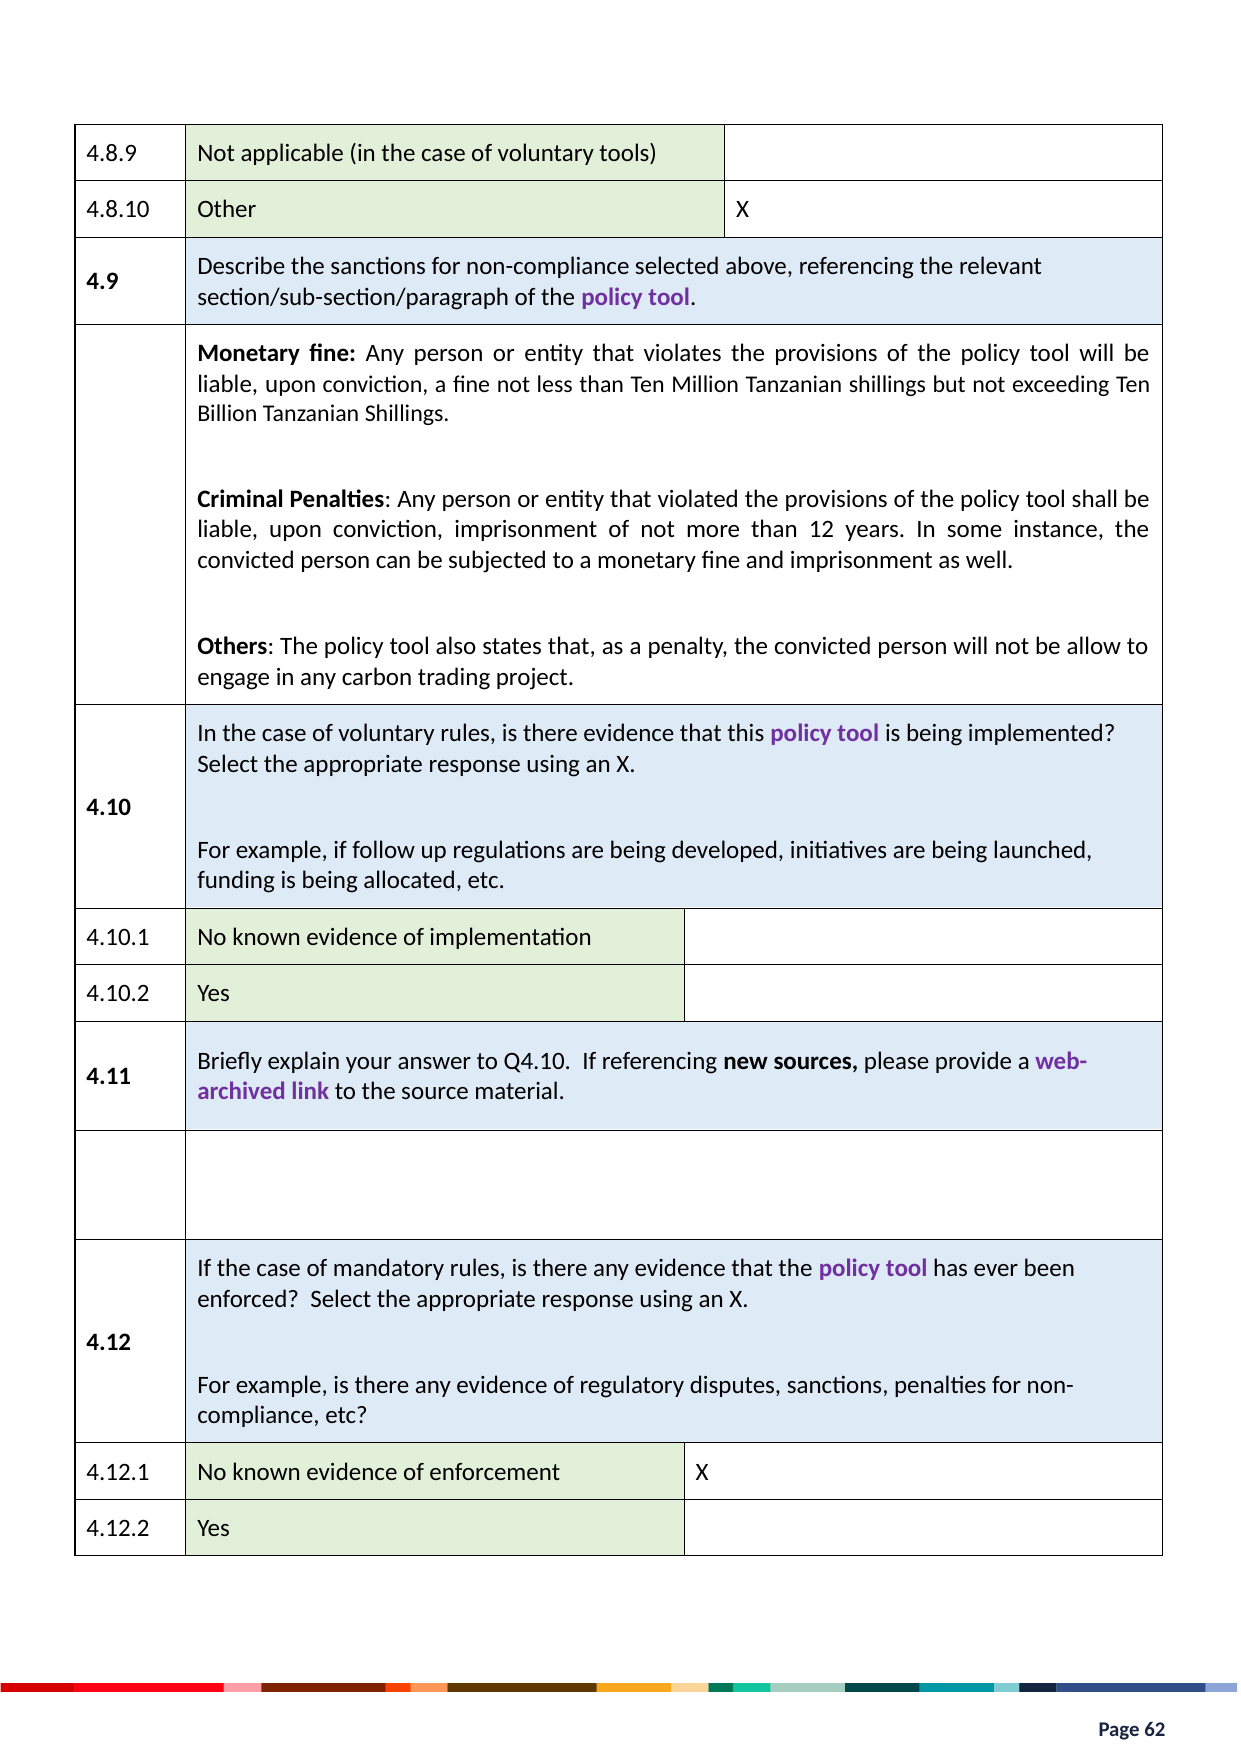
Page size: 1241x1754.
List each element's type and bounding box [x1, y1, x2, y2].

picture [0, 1683, 1236, 1692]
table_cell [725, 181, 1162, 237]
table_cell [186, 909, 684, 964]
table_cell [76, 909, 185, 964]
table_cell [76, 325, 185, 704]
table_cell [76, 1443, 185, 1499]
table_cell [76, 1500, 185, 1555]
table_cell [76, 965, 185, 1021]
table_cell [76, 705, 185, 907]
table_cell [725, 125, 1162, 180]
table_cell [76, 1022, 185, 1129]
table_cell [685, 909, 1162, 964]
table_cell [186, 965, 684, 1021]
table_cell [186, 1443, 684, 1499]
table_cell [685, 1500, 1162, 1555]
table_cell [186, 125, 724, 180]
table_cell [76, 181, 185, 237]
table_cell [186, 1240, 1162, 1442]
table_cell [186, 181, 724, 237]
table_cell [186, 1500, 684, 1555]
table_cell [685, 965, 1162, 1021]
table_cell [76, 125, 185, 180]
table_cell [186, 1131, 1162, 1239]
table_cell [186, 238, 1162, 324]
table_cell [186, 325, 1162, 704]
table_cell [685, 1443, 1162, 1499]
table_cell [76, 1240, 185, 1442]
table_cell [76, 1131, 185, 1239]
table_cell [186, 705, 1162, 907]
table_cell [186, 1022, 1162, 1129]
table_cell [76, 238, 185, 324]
